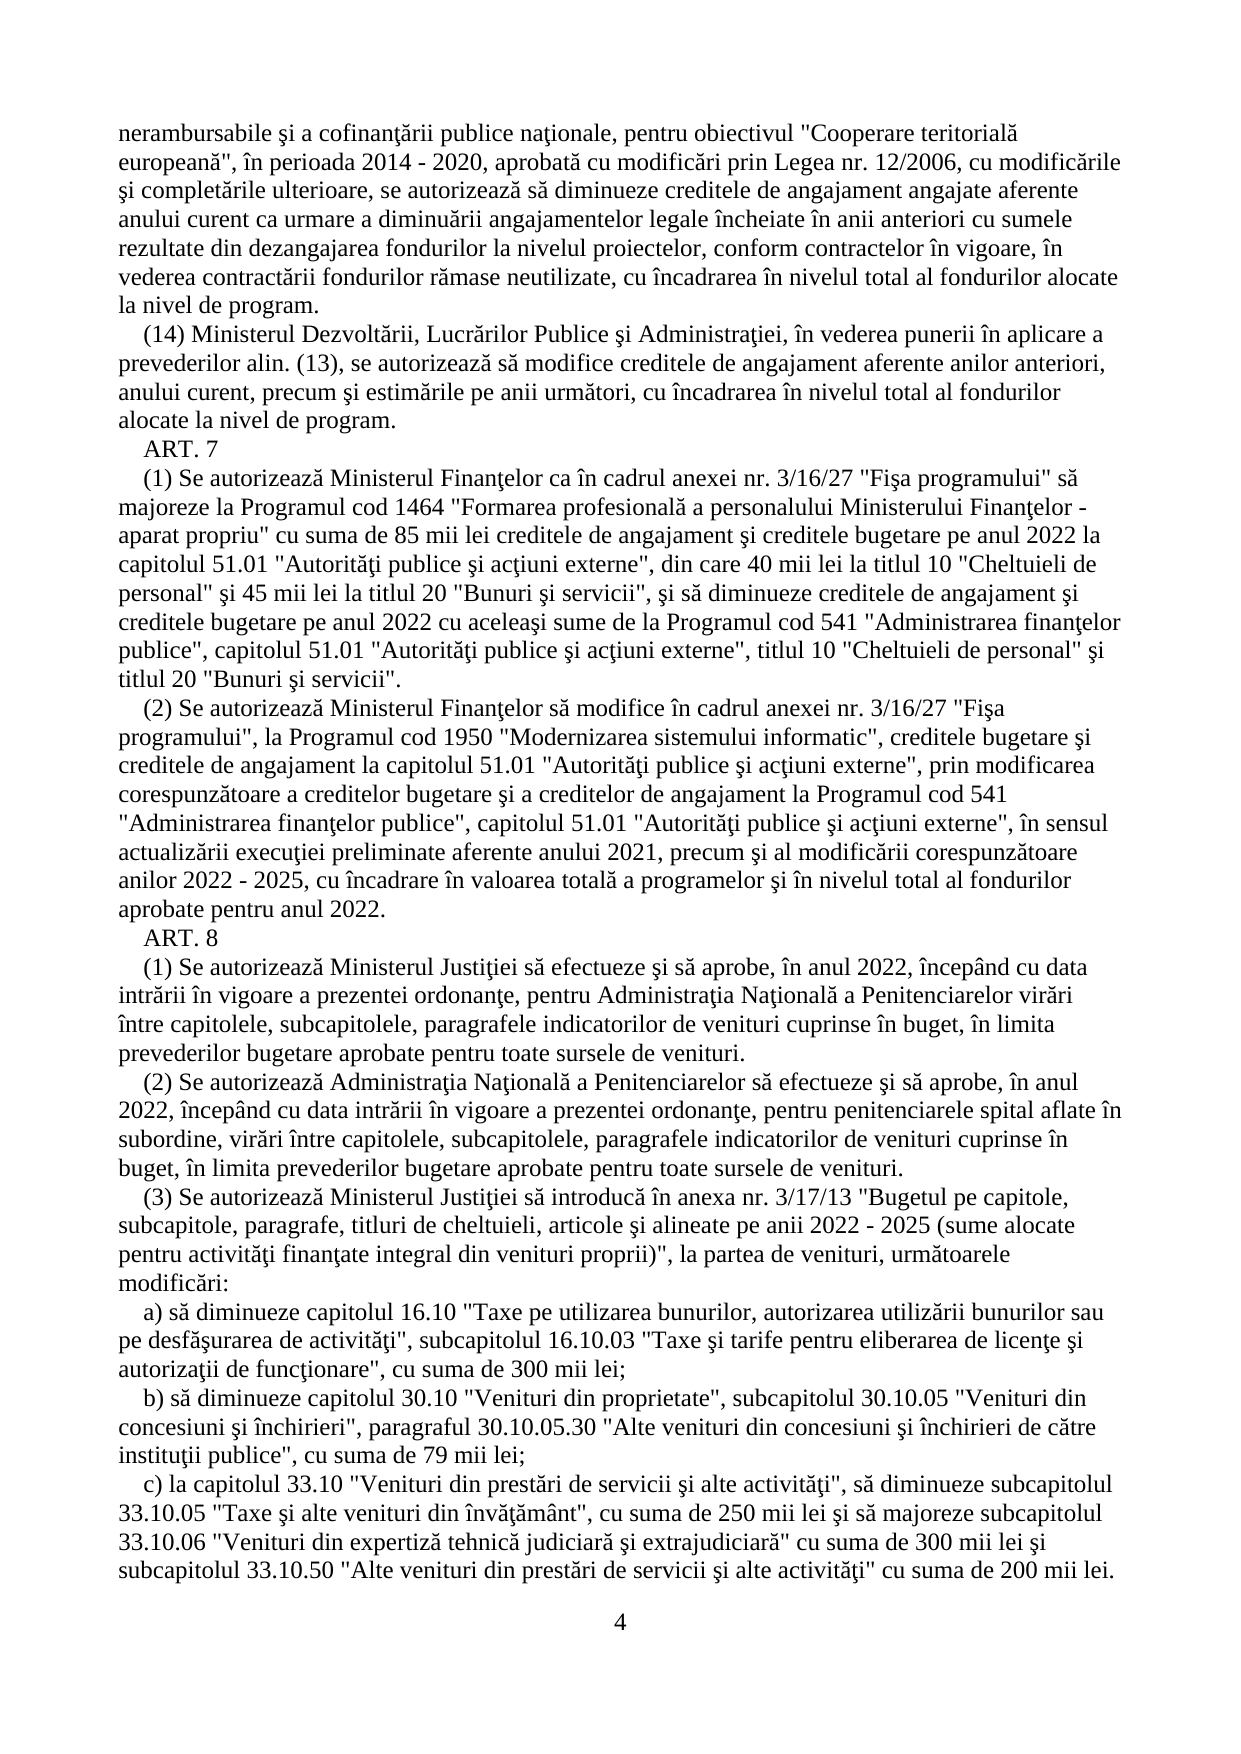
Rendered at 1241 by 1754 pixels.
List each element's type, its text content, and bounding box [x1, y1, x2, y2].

text (2) Se autorizează Administraţia Naţională a Penitenciarelor să efectueze şi să aprobe, în anul 2022, începând cu data intrării în vigoare a prezentei ordonanţe, pentru penitenciarele spital aflate în subordine, virări între capitolele, subcapitolele, paragrafele indicatorilor de venituri cuprinse în buget, în limita prevederilor bugetare aprobate pentru toate sursele de venituri. [118, 1067, 1122, 1182]
text ART. 7 [118, 434, 1122, 463]
text (2) Se autorizează Ministerul Finanţelor să modifice în cadrul anexei nr. 3/16/27 "Fişa programului", la Programul cod 1950 "Modernizarea sistemului informatic", creditele bugetare şi creditele de angajament la capitolul 51.01 "Autorităţi publice şi acţiuni externe", prin modificarea corespunzătoare a creditelor bugetare şi a creditelor de angajament la Programul cod 541 "Administrarea finanţelor publice", capitolul 51.01 "Autorităţi publice şi acţiuni externe", în sensul actualizării execuţiei preliminate aferente anului 2021, precum şi al modificării corespunzătoare anilor 2022 - 2025, cu încadrare în valoarea totală a programelor şi în nivelul total al fondurilor aprobate pentru anul 2022. [118, 693, 1122, 923]
text ART. 8 [118, 923, 1122, 952]
text (3) Se autorizează Ministerul Justiţiei să introducă în anexa nr. 3/17/13 "Bugetul pe capitole, subcapitole, paragrafe, titluri de cheltuieli, articole şi alineate pe anii 2022 - 2025 (sume alocate pentru activităţi finanţate integral din venituri proprii)", la partea de venituri, următoarele modificări: [118, 1182, 1122, 1297]
text c) la capitolul 33.10 "Venituri din prestări de servicii şi alte activităţi", să diminueze subcapitolul 33.10.05 "Taxe şi alte venituri din învăţământ", cu suma de 250 mii lei şi să majoreze subcapitolul 33.10.06 "Venituri din expertiză tehnică judiciară şi extrajudiciară" cu suma de 300 mii lei şi subcapitolul 33.10.50 "Alte venituri din prestări de servicii şi alte activităţi" cu suma de 200 mii lei. [118, 1469, 1122, 1584]
text (1) Se autorizează Ministerul Finanţelor ca în cadrul anexei nr. 3/16/27 "Fişa programului" să majoreze la Programul cod 1464 "Formarea profesională a personalului Ministerului Finanţelor - aparat propriu" cu suma de 85 mii lei creditele de angajament şi creditele bugetare pe anul 2022 la capitolul 51.01 "Autorităţi publice şi acţiuni externe", din care 40 mii lei la titlul 10 "Cheltuieli de personal" şi 45 mii lei la titlul 20 "Bunuri şi servicii", şi să diminueze creditele de angajament şi creditele bugetare pe anul 2022 cu aceleaşi sume de la Programul cod 541 "Administrarea finanţelor publice", capitolul 51.01 "Autorităţi publice şi acţiuni externe", titlul 10 "Cheltuieli de personal" şi titlul 20 "Bunuri şi servicii". [118, 463, 1122, 693]
text a) să diminueze capitolul 16.10 "Taxe pe utilizarea bunurilor, autorizarea utilizării bunurilor sau pe desfăşurarea de activităţi", subcapitolul 16.10.03 "Taxe şi tarife pentru eliberarea de licenţe şi autorizaţii de funcţionare", cu suma de 300 mii lei; [118, 1297, 1122, 1383]
text (1) Se autorizează Ministerul Justiţiei să efectueze şi să aprobe, în anul 2022, începând cu data intrării în vigoare a prezentei ordonanţe, pentru Administraţia Naţională a Penitenciarelor virări între capitolele, subcapitolele, paragrafele indicatorilor de venituri cuprinse în buget, în limita prevederilor bugetare aprobate pentru toate sursele de venituri. [118, 952, 1122, 1067]
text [118, 118, 1122, 319]
text b) să diminueze capitolul 30.10 "Venituri din proprietate", subcapitolul 30.10.05 "Venituri din concesiuni şi închirieri", paragraful 30.10.05.30 "Alte venituri din concesiuni şi închirieri de către instituţii publice", cu suma de 79 mii lei; [118, 1383, 1122, 1469]
text (14) Ministerul Dezvoltării, Lucrărilor Publice şi Administraţiei, în vederea punerii în aplicare a prevederilor alin. (13), se autorizează să modifice creditele de angajament aferente anilor anteriori, anului curent, precum şi estimările pe anii următori, cu încadrarea în nivelul total al fondurilor alocate la nivel de program. [118, 319, 1122, 434]
